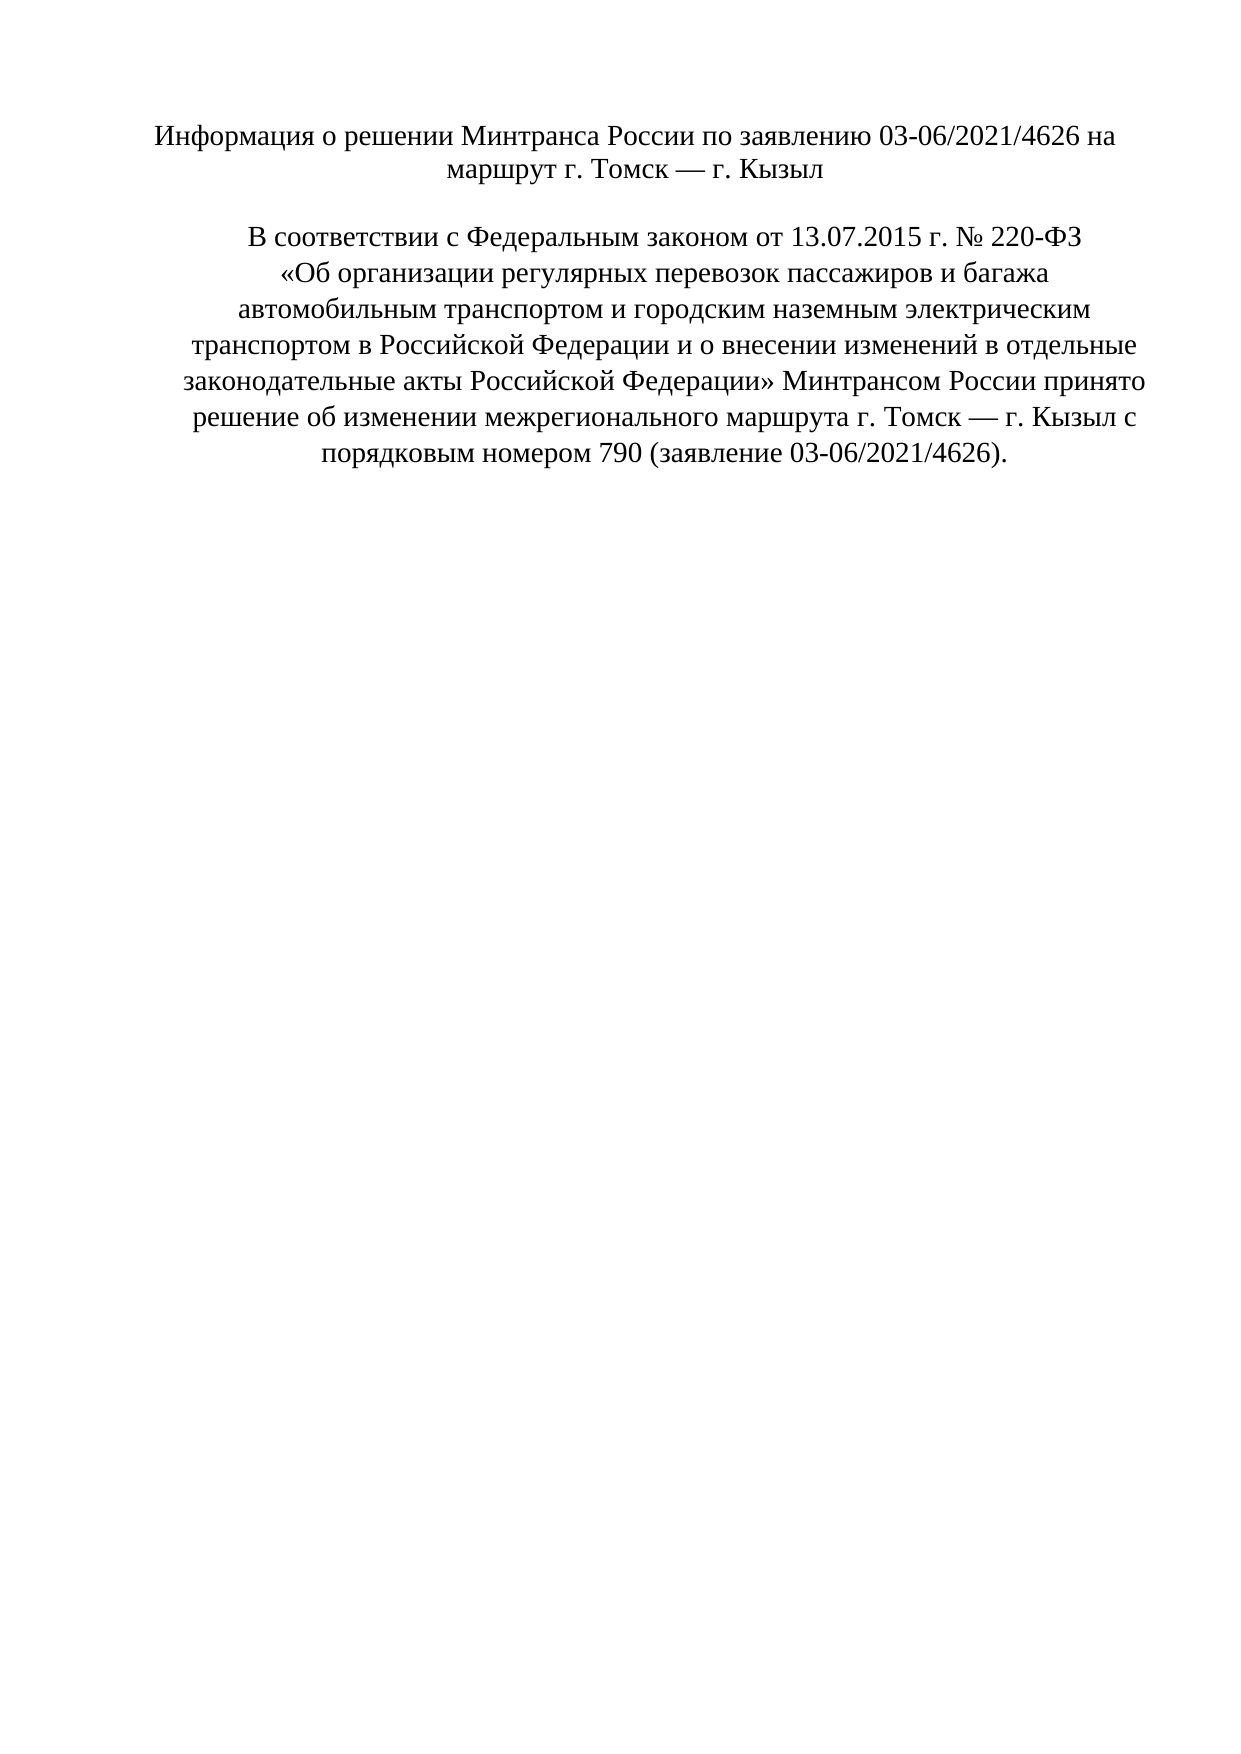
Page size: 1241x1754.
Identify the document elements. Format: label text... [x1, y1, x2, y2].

text Информация о решении Минтранса России по заявлению 03-06/2021/4626 на маршрут г. Томск — г. Кызыл [118, 118, 1152, 185]
text В соответствии с Федеральным законом от 13.07.2015 г. № 220-ФЗ «Об организации регулярных перевозок пассажиров и багажа автомобильным транспортом и городским наземным электрическим транспортом в Российской Федерации и о внесении изменений в отдельные законодательные акты Российской Федерации» Минтрансом России принято решение об изменении межрегионального маршрута г. Томск — г. Кызыл с порядковым номером 790 (заявление 03-06/2021/4626). [177, 219, 1152, 469]
